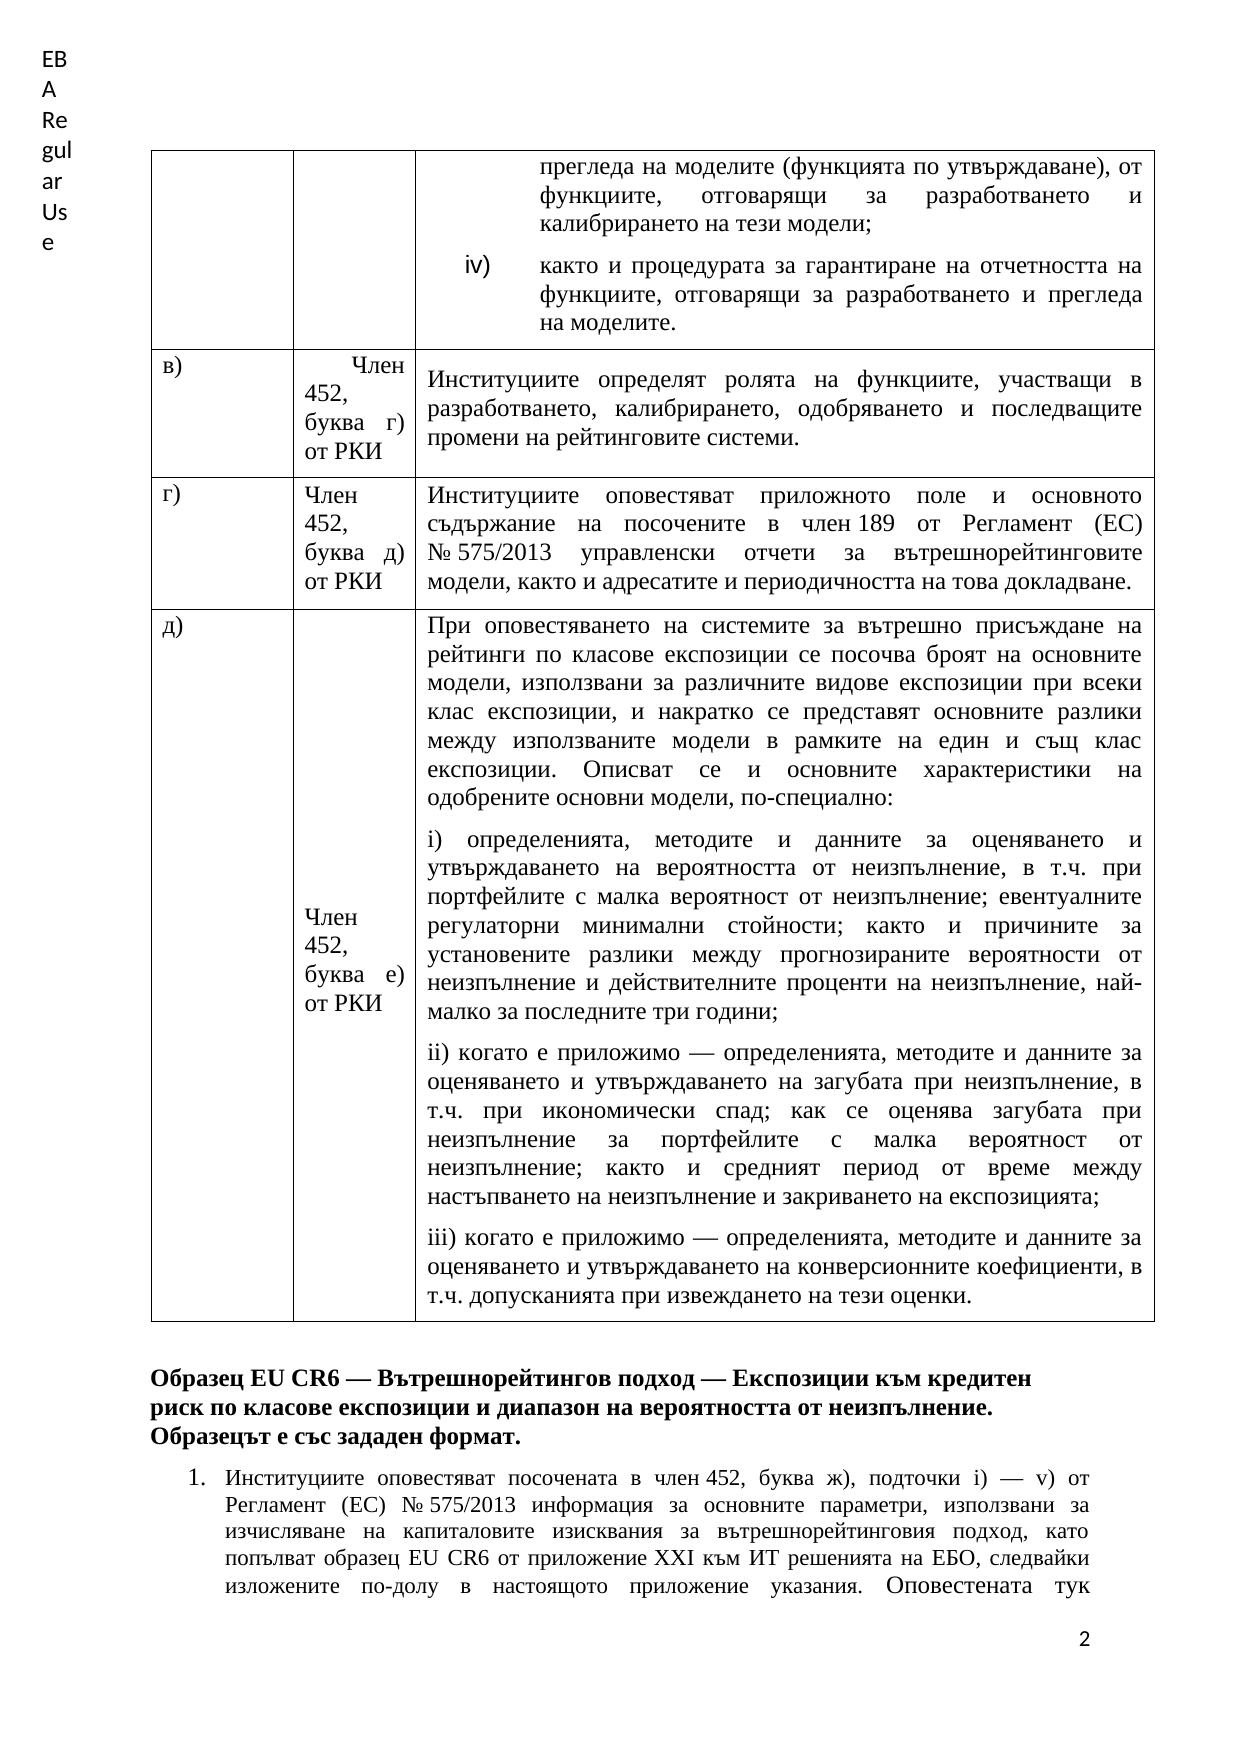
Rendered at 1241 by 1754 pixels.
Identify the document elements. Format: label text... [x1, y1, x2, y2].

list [187, 1462, 1090, 1599]
table_cell в) [152, 350, 293, 477]
text Образец EU CR6 — Вътрешнорейтингов подход — Експозиции към кредитен риск по класове експозиции и диапазон на вероятността от неизпълнение. Образецът е със зададен формат. [150, 1363, 1090, 1450]
table_cell г) [152, 478, 293, 609]
table_cell Член 452, буква е) от РКИ [294, 610, 415, 1321]
table_cell Институциите оповестяват приложното поле и основното съдържание на посочените в член 189 от Регламент (ЕС) № 575/2013 управленски отчети за вътрешнорейтинговите модели, както и адресатите и периодичността на това докладване. [416, 478, 1154, 609]
table_cell б) [152, 151, 293, 349]
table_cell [294, 151, 415, 349]
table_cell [416, 151, 1154, 349]
table_cell Институциите определят ролята на функциите, участващи в разработването, калибрирането, одобряването и последващите промени на рейтинговите системи. [416, 350, 1154, 477]
table_cell При оповестяването на системите за вътрешно присъждане на рейтинги по класове експозиции се посочва броят на основните модели, използвани за различните видове експозиции при всеки клас експозиции, и накратко се представят основните разлики между използваните модели в рамките на един и същ клас експозиции. Описват се и основните характеристики на одобрените основни модели, по-специално: i) определенията, методите и данните за оценяването и утвърждаването на вероятността от неизпълнение, в т.ч. при портфейлите с малка вероятност от неизпълнение; евентуалните регулаторни минимални стойности; както и причините за установените разлики между прогнозираните вероятности от неизпълнение и действителните проценти на неизпълнение, най-малко за последните три години; ii) когато е приложимо — определенията, методите и данните за оценяването и утвърждаването на загубата при неизпълнение, в т.ч. при икономически спад; как се оценява загубата при неизпълнение за портфейлите с малка вероятност от неизпълнение; както и средният период от време между настъпването на неизпълнение и закриването на експозицията; iii) когато е приложимо — определенията, методите и данните за оценяването и утвърждаването на конверсионните коефициенти, в т.ч. допусканията при извеждането на тези оценки. [416, 610, 1154, 1321]
table_cell Член 452, буква д) от РКИ [294, 478, 415, 609]
table_cell Член 452, буква г) от РКИ [294, 350, 415, 477]
table_cell д) [152, 610, 293, 1321]
